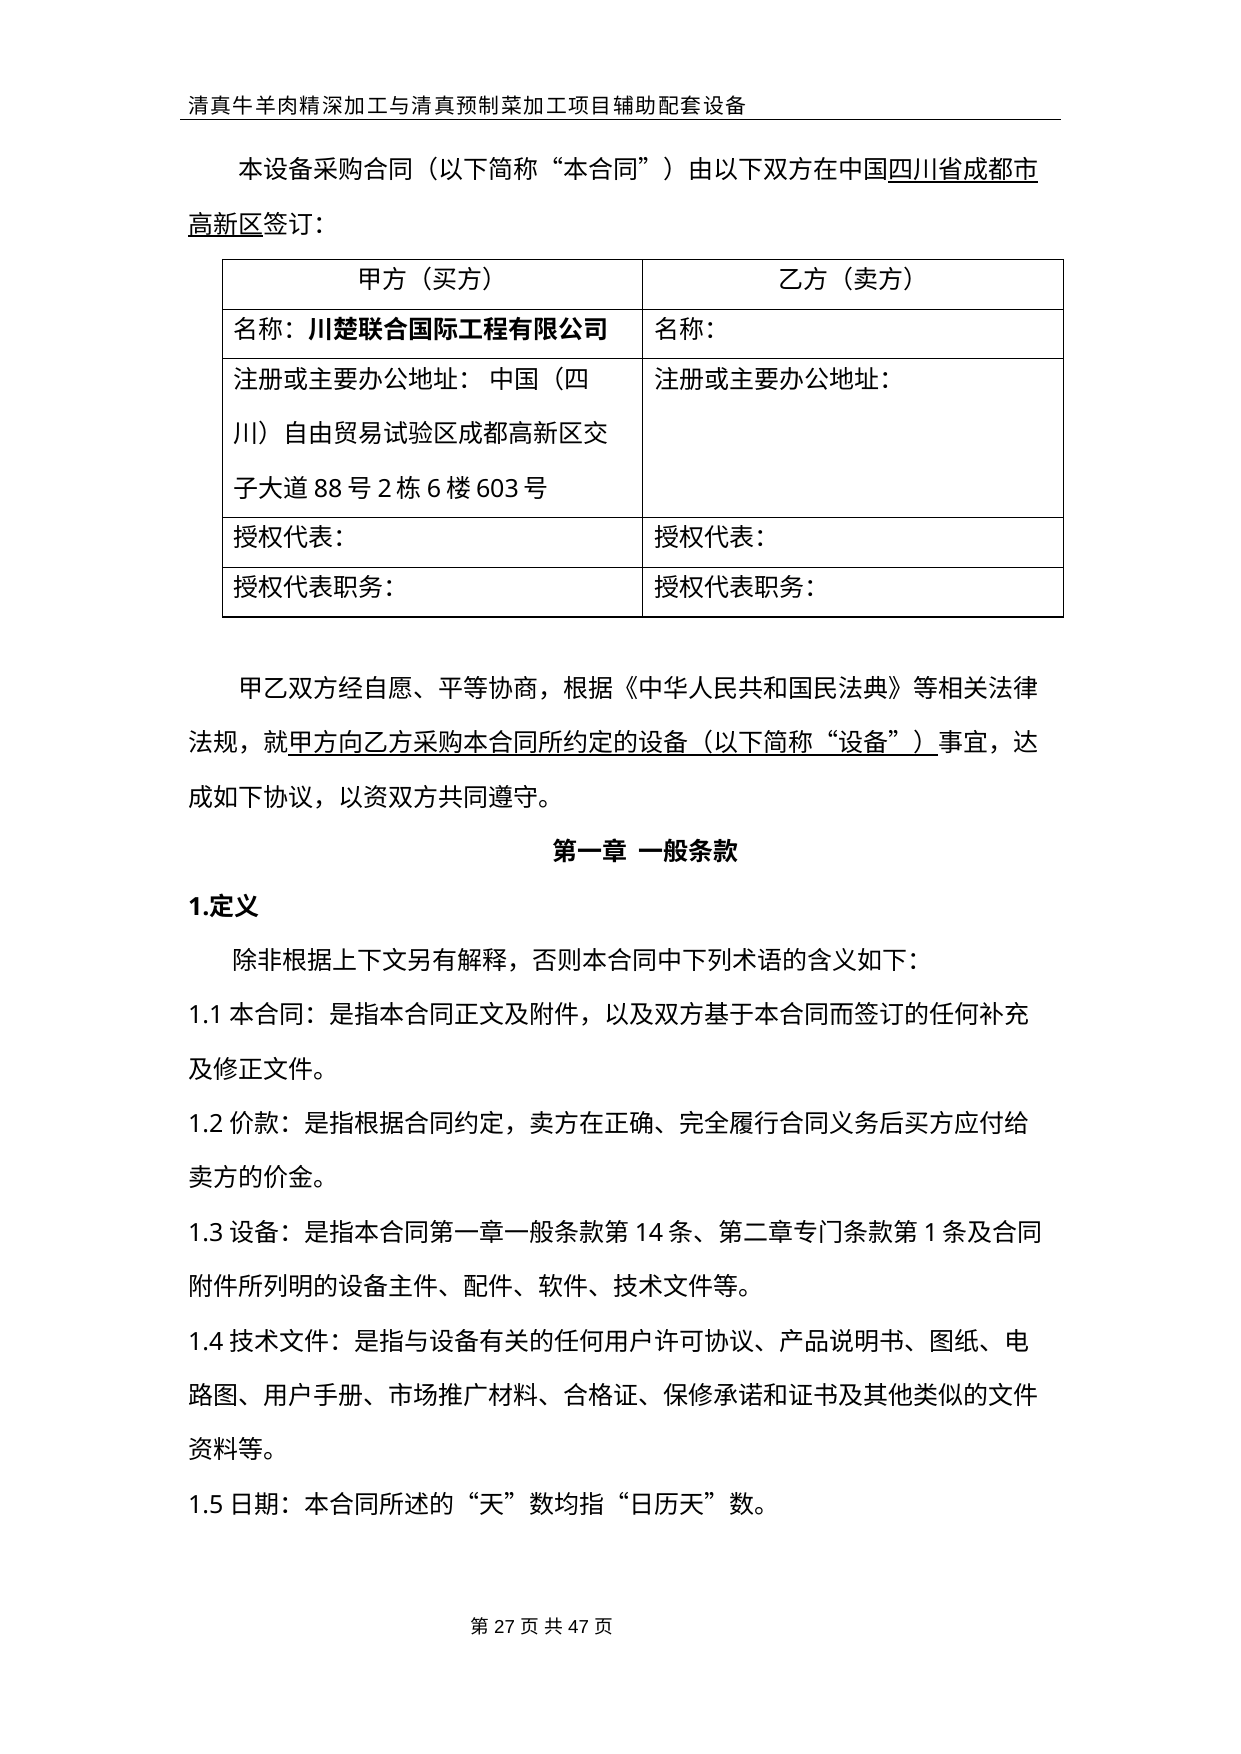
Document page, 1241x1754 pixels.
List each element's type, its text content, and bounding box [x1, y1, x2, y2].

table_cell 注册或主要办公地址： [643, 359, 1063, 517]
table_cell 名称：川楚联合国际工程有限公司 [223, 310, 642, 358]
table_header 甲方（买方） [223, 260, 642, 308]
text 本设备采购合同（以下简称“本合同”）由以下双方在中国四川省成都市高新区签订： [188, 150, 1052, 241]
text 1.定义 [188, 886, 1052, 922]
table_cell 授权代表： [643, 518, 1063, 567]
table_cell 授权代表： [223, 518, 642, 567]
text 除非根据上下文另有解释，否则本合同中下列术语的含义如下： [232, 940, 1052, 977]
table_cell 名称： [643, 310, 1063, 358]
table_cell 授权代表职务： [643, 568, 1063, 616]
text 1.5 日期：本合同所述的“天”数均指“日历天”数。 [188, 1484, 1052, 1520]
text 第一章 一般条款 [188, 832, 1052, 868]
text 甲乙双方经自愿、平等协商，根据《中华人民共和国民法典》等相关法律法规，就甲方向乙方采购本合同所约定的设备（以下简称“设备”）事宜，达成如下协议，以资双方共同遵守。 [188, 668, 1052, 813]
text 1.4 技术文件：是指与设备有关的任何用户许可协议、产品说明书、图纸、电路图、用户手册、市场推广材料、合格证、保修承诺和证书及其他类似的文件资料等。 [188, 1321, 1052, 1466]
table_header 乙方（卖方） [643, 260, 1063, 308]
text 1.3 设备：是指本合同第一章一般条款第14条、第二章专门条款第1条及合同附件所列明的设备主件、配件、软件、技术文件等。 [188, 1212, 1052, 1303]
table_cell 授权代表职务： [223, 568, 642, 616]
text 1.2 价款：是指根据合同约定，卖方在正确、完全履行合同义务后买方应付给卖方的价金。 [188, 1103, 1052, 1194]
table_cell 注册或主要办公地址： 中国（四川）自由贸易试验区成都高新区交子大道88号2栋6楼603号 [223, 359, 642, 517]
text 1.1 本合同：是指本合同正文及附件，以及双方基于本合同而签订的任何补充及修正文件。 [188, 995, 1052, 1085]
